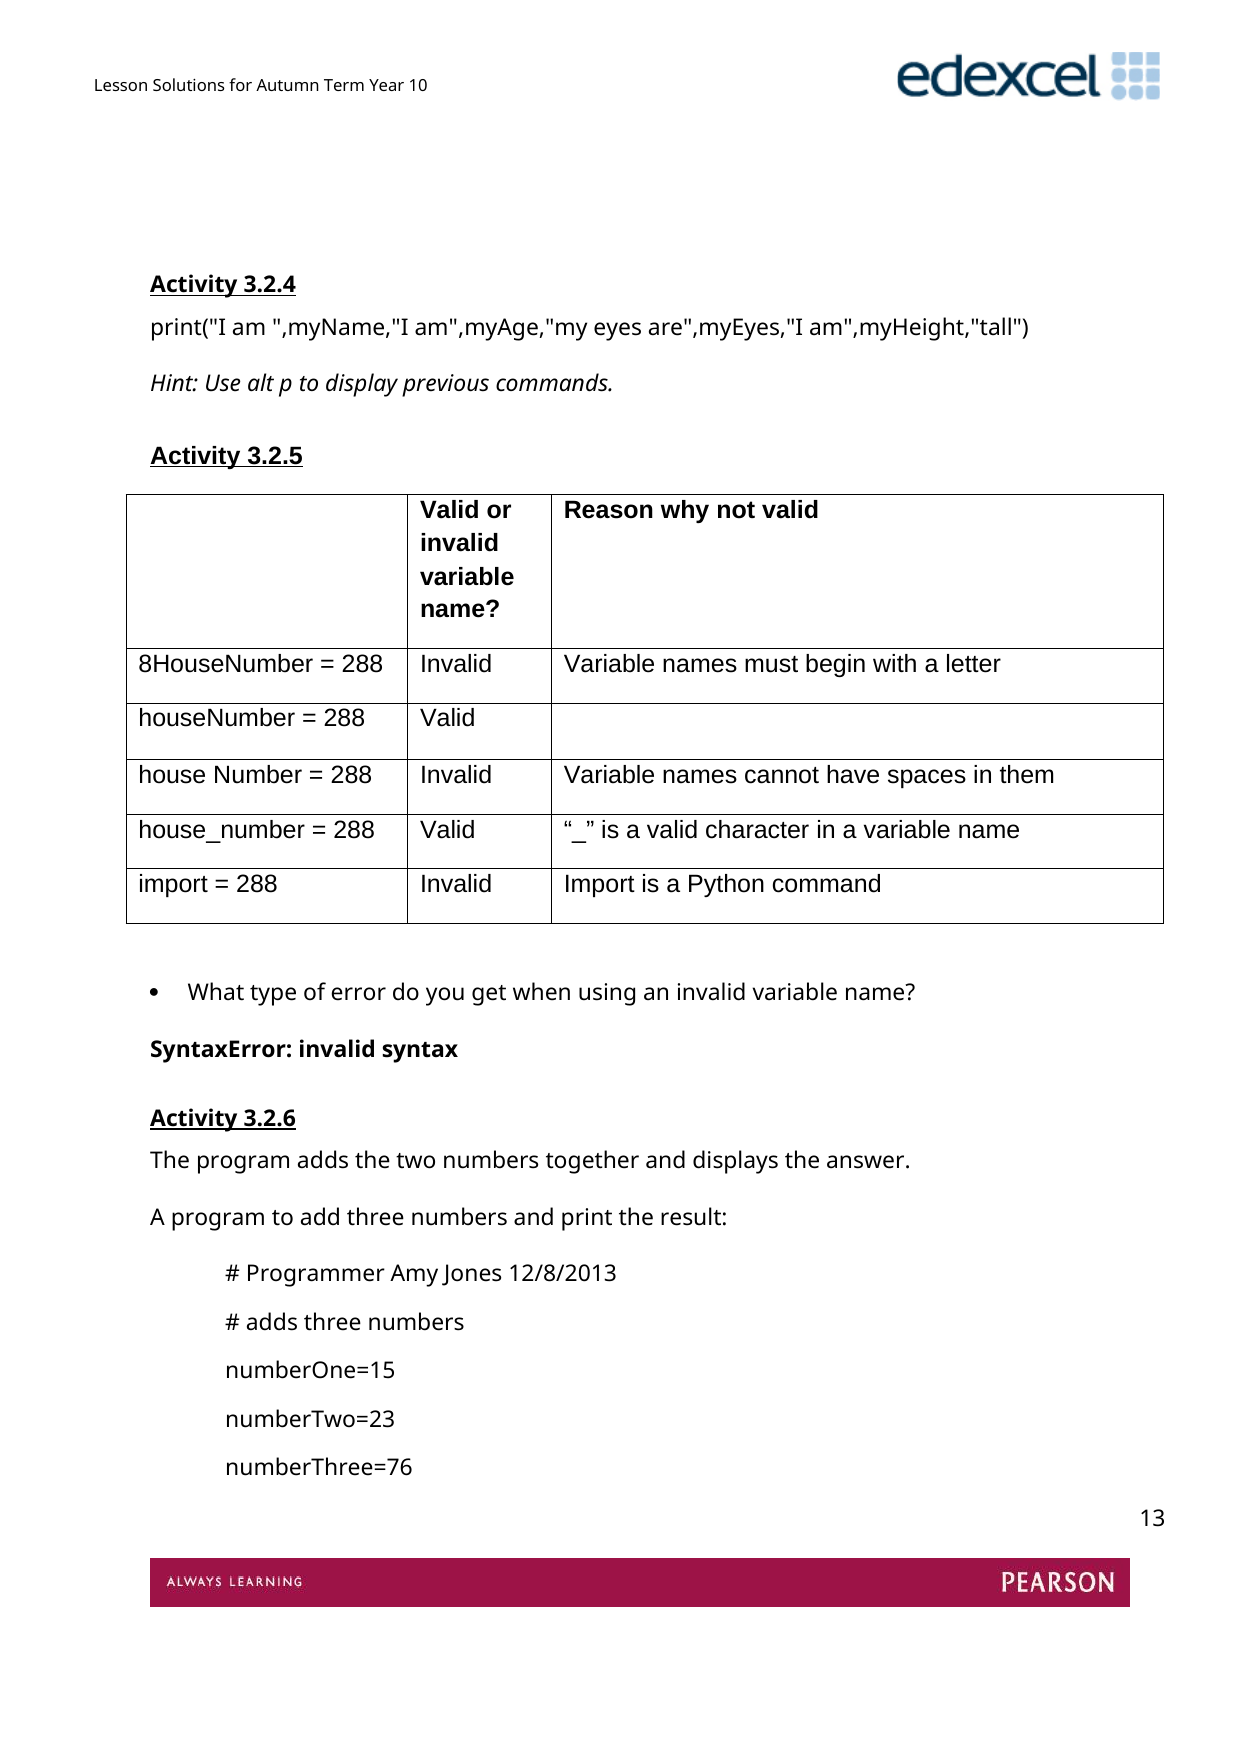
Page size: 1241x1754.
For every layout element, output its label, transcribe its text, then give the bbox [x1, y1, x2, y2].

subtitle Activity 3.2.4 [150, 268, 1165, 299]
picture [897, 52, 1160, 101]
table_cell Invalid [408, 760, 551, 814]
table_cell house Number = 288 [127, 760, 407, 814]
table_cell 8HouseNumber = 288 [127, 649, 407, 702]
table_header Valid or invalid variable name? [408, 495, 551, 648]
table_cell Variable names cannot have spaces in them [552, 760, 1163, 814]
text numberOne=15 [225, 1354, 1077, 1385]
table_cell “_” is a valid character in a variable name [552, 815, 1163, 868]
text print("I am ",myName,"I am",myAge,"my eyes are",myEyes,"I am",myHeight,"tall") [150, 310, 1165, 342]
table_cell Import is a Python command [552, 869, 1163, 923]
table_header Reason why not valid [552, 495, 1163, 648]
table_cell Variable names must begin with a letter [552, 649, 1163, 702]
text A program to add three numbers and print the result: [150, 1200, 1165, 1232]
text Hint: Use alt p to display previous commands. [150, 367, 1165, 398]
table_cell Invalid [408, 869, 551, 923]
text # adds three numbers [225, 1306, 1077, 1337]
table_cell houseNumber = 288 [127, 704, 407, 759]
table_cell [552, 704, 1163, 759]
text # Programmer Amy Jones 12/8/2013 [225, 1257, 1077, 1288]
picture [150, 1558, 1130, 1607]
table_cell Invalid [408, 649, 551, 702]
subtitle Activity 3.2.6 [150, 1101, 1165, 1133]
table_cell Valid [408, 815, 551, 868]
list What type of error do you get when using an invalid variable name? [150, 976, 1165, 1007]
text Activity 3.2.5 [150, 441, 1165, 469]
table_cell house_number = 288 [127, 815, 407, 868]
text numberTwo=23 [225, 1402, 1077, 1434]
text numberThree=76 [225, 1451, 1077, 1482]
text SyntaxError: invalid syntax [150, 1033, 1165, 1064]
table_cell Valid [408, 704, 551, 759]
table_cell import = 288 [127, 869, 407, 923]
table_header [127, 495, 407, 648]
text The program adds the two numbers together and displays the answer. [150, 1144, 1165, 1175]
